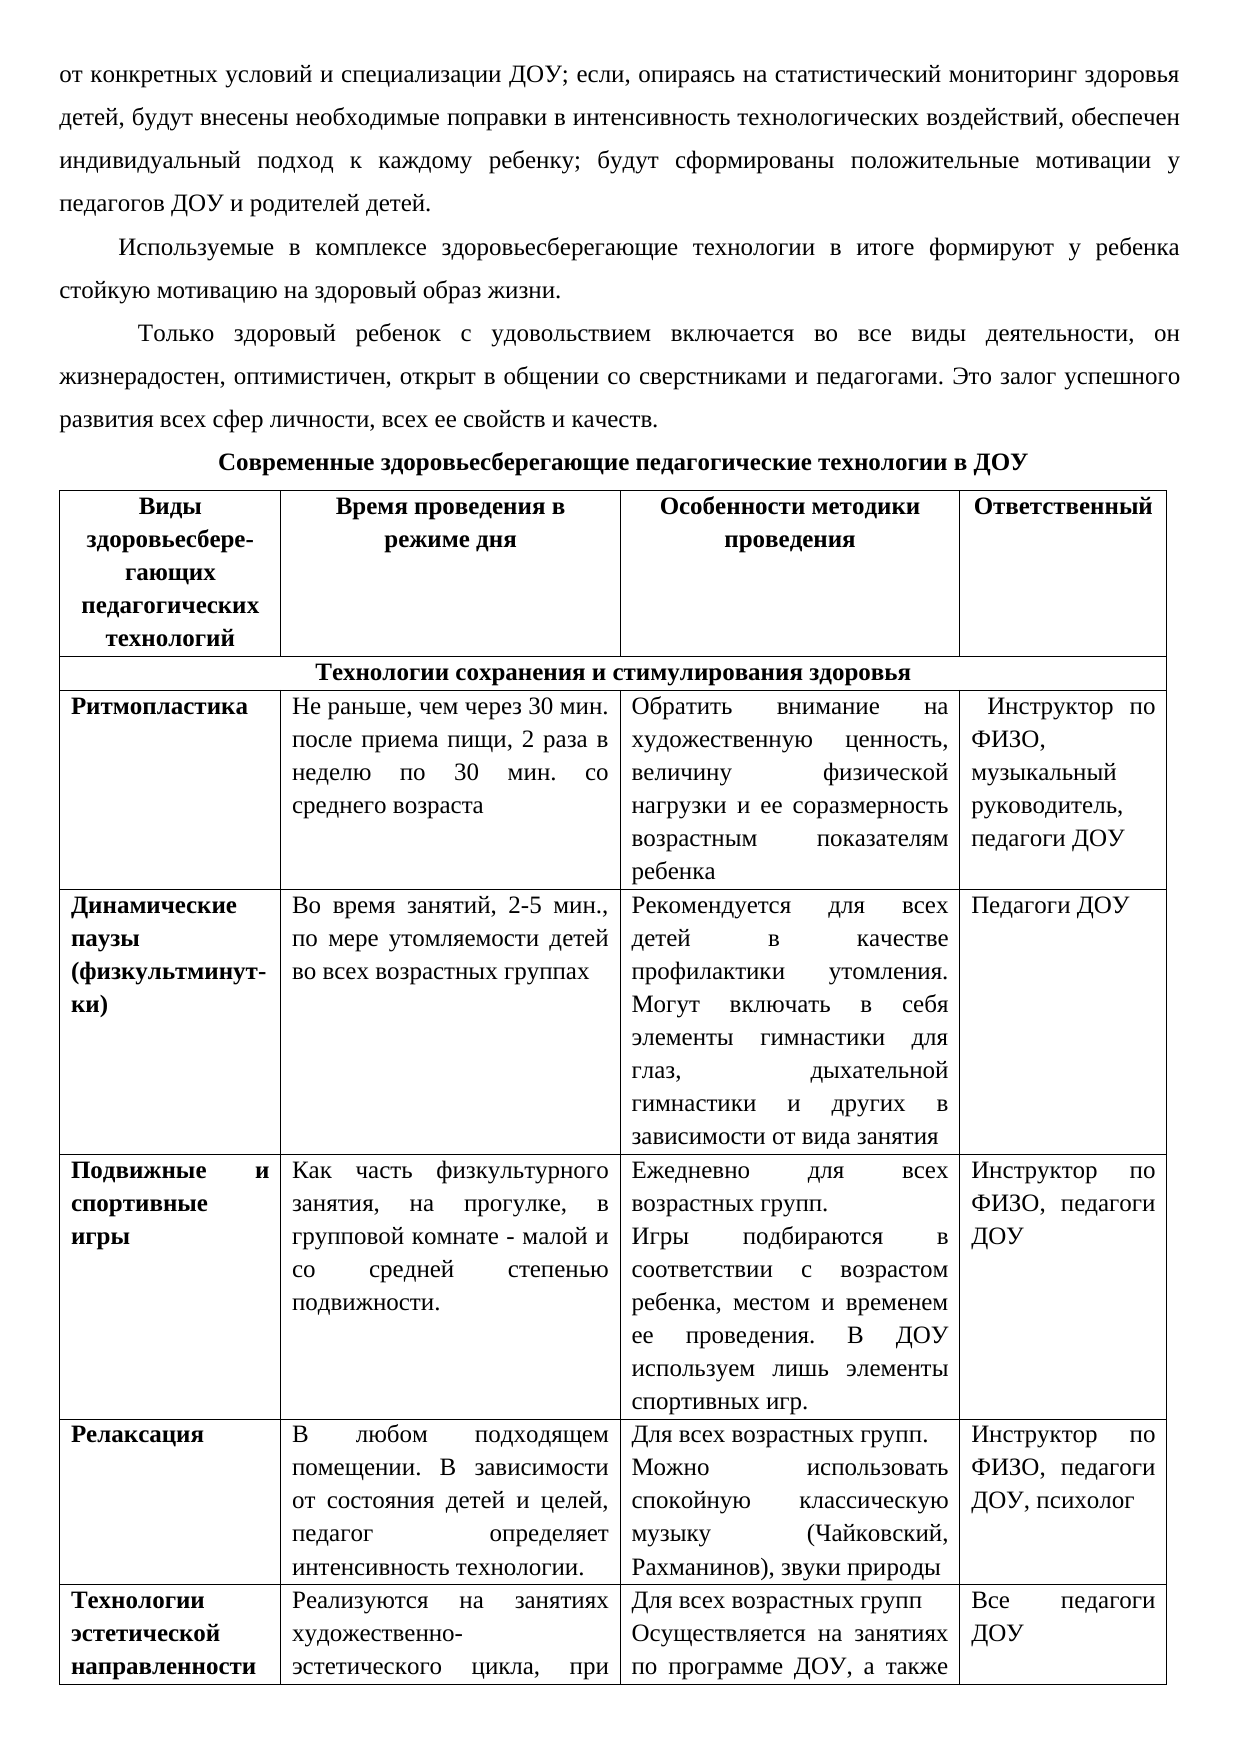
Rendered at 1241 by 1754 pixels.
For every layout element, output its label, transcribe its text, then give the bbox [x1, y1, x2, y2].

table_cell Подвижные и спортивные игры [60, 1155, 280, 1418]
table_cell Для всех возрастных групп. Можно использовать спокойную классическую музыку (Чайковский, Рахманинов), звуки природы [621, 1420, 959, 1584]
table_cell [60, 1585, 280, 1684]
table_cell Педагоги ДОУ [960, 890, 1166, 1154]
table_cell Во время занятий, 2-5 мин., по мере утомляемости детей во всех возрастных группах [281, 890, 620, 1154]
table_cell Ритмопластика [60, 691, 280, 889]
text Современные здоровьесберегающие педагогические технологии в ДОУ [59, 447, 1181, 476]
table_cell Ежедневно для всех возрастных групп. Игры подбираются в соответствии с возрастом ребенка, местом и временем ее проведения. В ДОУ используем лишь элементы спортивных игр. [621, 1155, 959, 1418]
table_header Особенности методики проведения [621, 491, 959, 656]
table_cell Не раньше, чем через 30 мин. после приема пищи, 2 раза в неделю по 30 мин. со среднего возраста [281, 691, 620, 889]
table_cell Технологии сохранения и стимулирования здоровья [60, 657, 1166, 690]
table_header Ответственный [960, 491, 1166, 656]
table_header Время проведения в режиме дня [281, 491, 620, 656]
table_cell Инструктор по ФИЗО, музыкальный руководитель, педагоги ДОУ [960, 691, 1166, 889]
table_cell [281, 1585, 620, 1684]
table_cell Инструктор по ФИЗО, педагоги ДОУ, психолог [960, 1420, 1166, 1584]
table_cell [621, 1585, 959, 1684]
table_cell Релаксация [60, 1420, 280, 1584]
table_cell Обратить внимание на художественную ценность, величину физической нагрузки и ее соразмерность возрастным показателям ребенка [621, 691, 959, 889]
table_cell Все педагоги ДОУ [960, 1585, 1166, 1684]
table_cell В любом подходящем помещении. В зависимости от состояния детей и целей, педагог определяет интенсивность технологии. [281, 1420, 620, 1584]
table_cell Рекомендуется для всех детей в качестве профилактики утомления. Могут включать в себя элементы гимнастики для глаз, дыхательной гимнастики и других в зависимости от вида занятия [621, 890, 959, 1154]
table_cell Динамические паузы (физкультминут-ки) [60, 890, 280, 1154]
table_header Виды здоровьесбере-гающих педагогических технологий [60, 491, 280, 656]
text Используемые в комплексе здоровьесберегающие технологии в итоге формируют у ребенка стойкую мотивацию на здоровый образ жизни. [59, 232, 1181, 303]
table_cell Как часть физкультурного занятия, на прогулке, в групповой комнате - малой и со средней степенью подвижности. [281, 1155, 620, 1418]
table_cell Инструктор по ФИЗО, педагоги ДОУ [960, 1155, 1166, 1418]
text Только здоровый ребенок с удовольствием включается во все виды деятельности, он жизнерадостен, оптимистичен, открыт в общении со сверстниками и педагогами. Это залог успешного развития всех сфер личности, всех ее свойств и качеств. [59, 318, 1181, 433]
